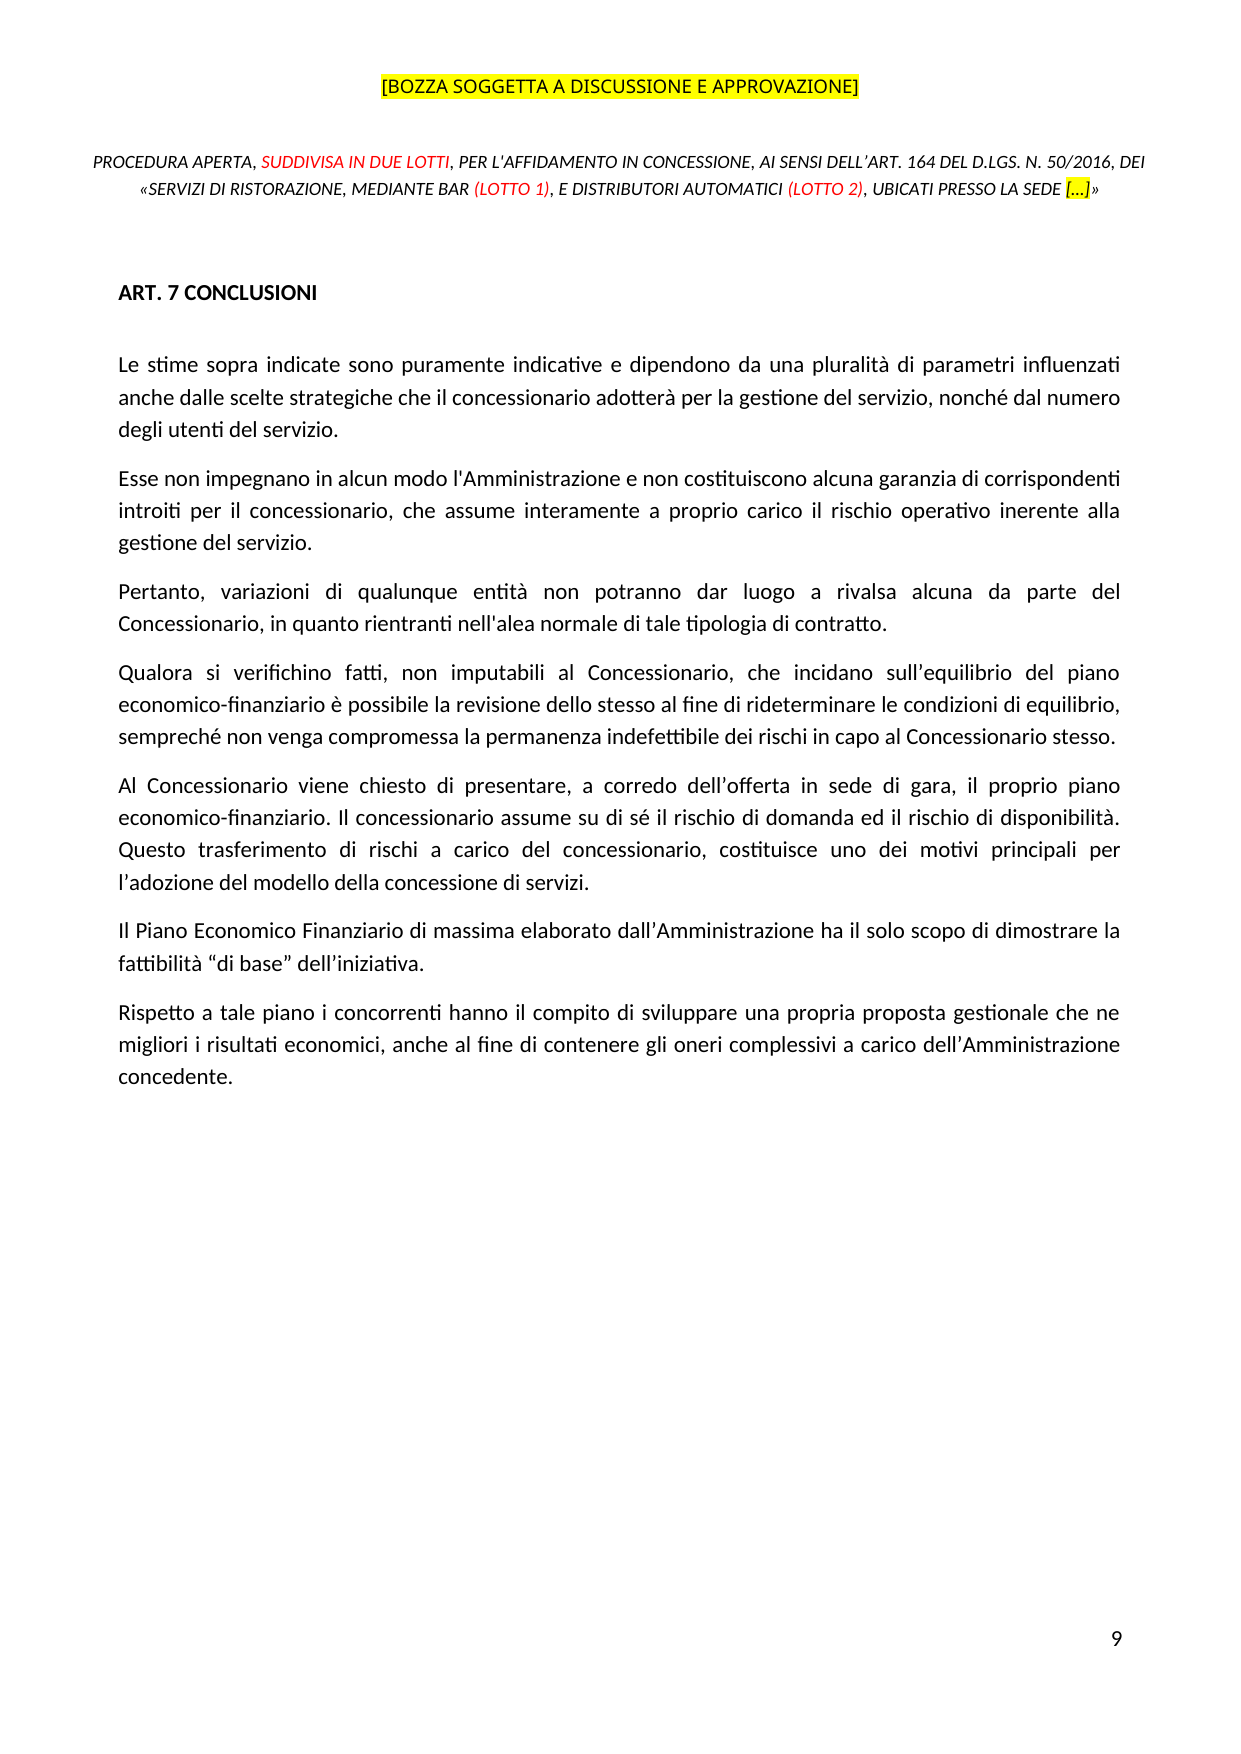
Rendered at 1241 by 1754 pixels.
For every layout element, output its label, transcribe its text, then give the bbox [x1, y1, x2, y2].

text Rispetto a tale piano i concorrenti hanno il compito di sviluppare una propria proposta gestionale che ne migliori i risultati economici, anche al fine di contenere gli oneri complessivi a carico dell’Amministrazione concedente. [118, 998, 1122, 1090]
text Le stime sopra indicate sono puramente indicative e dipendono da una pluralità di parametri influenzati anche dalle scelte strategiche che il concessionario adotterà per la gestione del servizio, nonché dal numero degli utenti del servizio. [118, 351, 1122, 443]
text Esse non impegnano in alcun modo l'Amministrazione e non costituiscono alcuna garanzia di corrispondenti introiti per il concessionario, che assume interamente a proprio carico il rischio operativo inerente alla gestione del servizio. [118, 464, 1122, 556]
text Qualora si verifichino fatti, non imputabili al Concessionario, che incidano sull’equilibrio del piano economico-finanziario è possibile la revisione dello stesso al fine di rideterminare le condizioni di equilibrio, sempreché non venga compromessa la permanenza indefettibile dei rischi in capo al Concessionario stesso. [118, 658, 1122, 750]
text Al Concessionario viene chiesto di presentare, a corredo dell’offerta in sede di gara, il proprio piano economico-finanziario. Il concessionario assume su di sé il rischio di domanda ed il rischio di disponibilità. Questo trasferimento di rischi a carico del concessionario, costituisce uno dei motivi principali per l’adozione del modello della concessione di servizi. [118, 771, 1122, 896]
text Il Piano Economico Finanziario di massima elaborato dall’Amministrazione ha il solo scopo di dimostrare la fattibilità “di base” dell’iniziativa. [118, 917, 1122, 977]
subtitle ART. 7 CONCLUSIONI [118, 278, 1122, 306]
text Pertanto, variazioni di qualunque entità non potranno dar luogo a rivalsa alcuna da parte del Concessionario, in quanto rientranti nell'alea normale di tale tipologia di contratto. [118, 577, 1122, 637]
